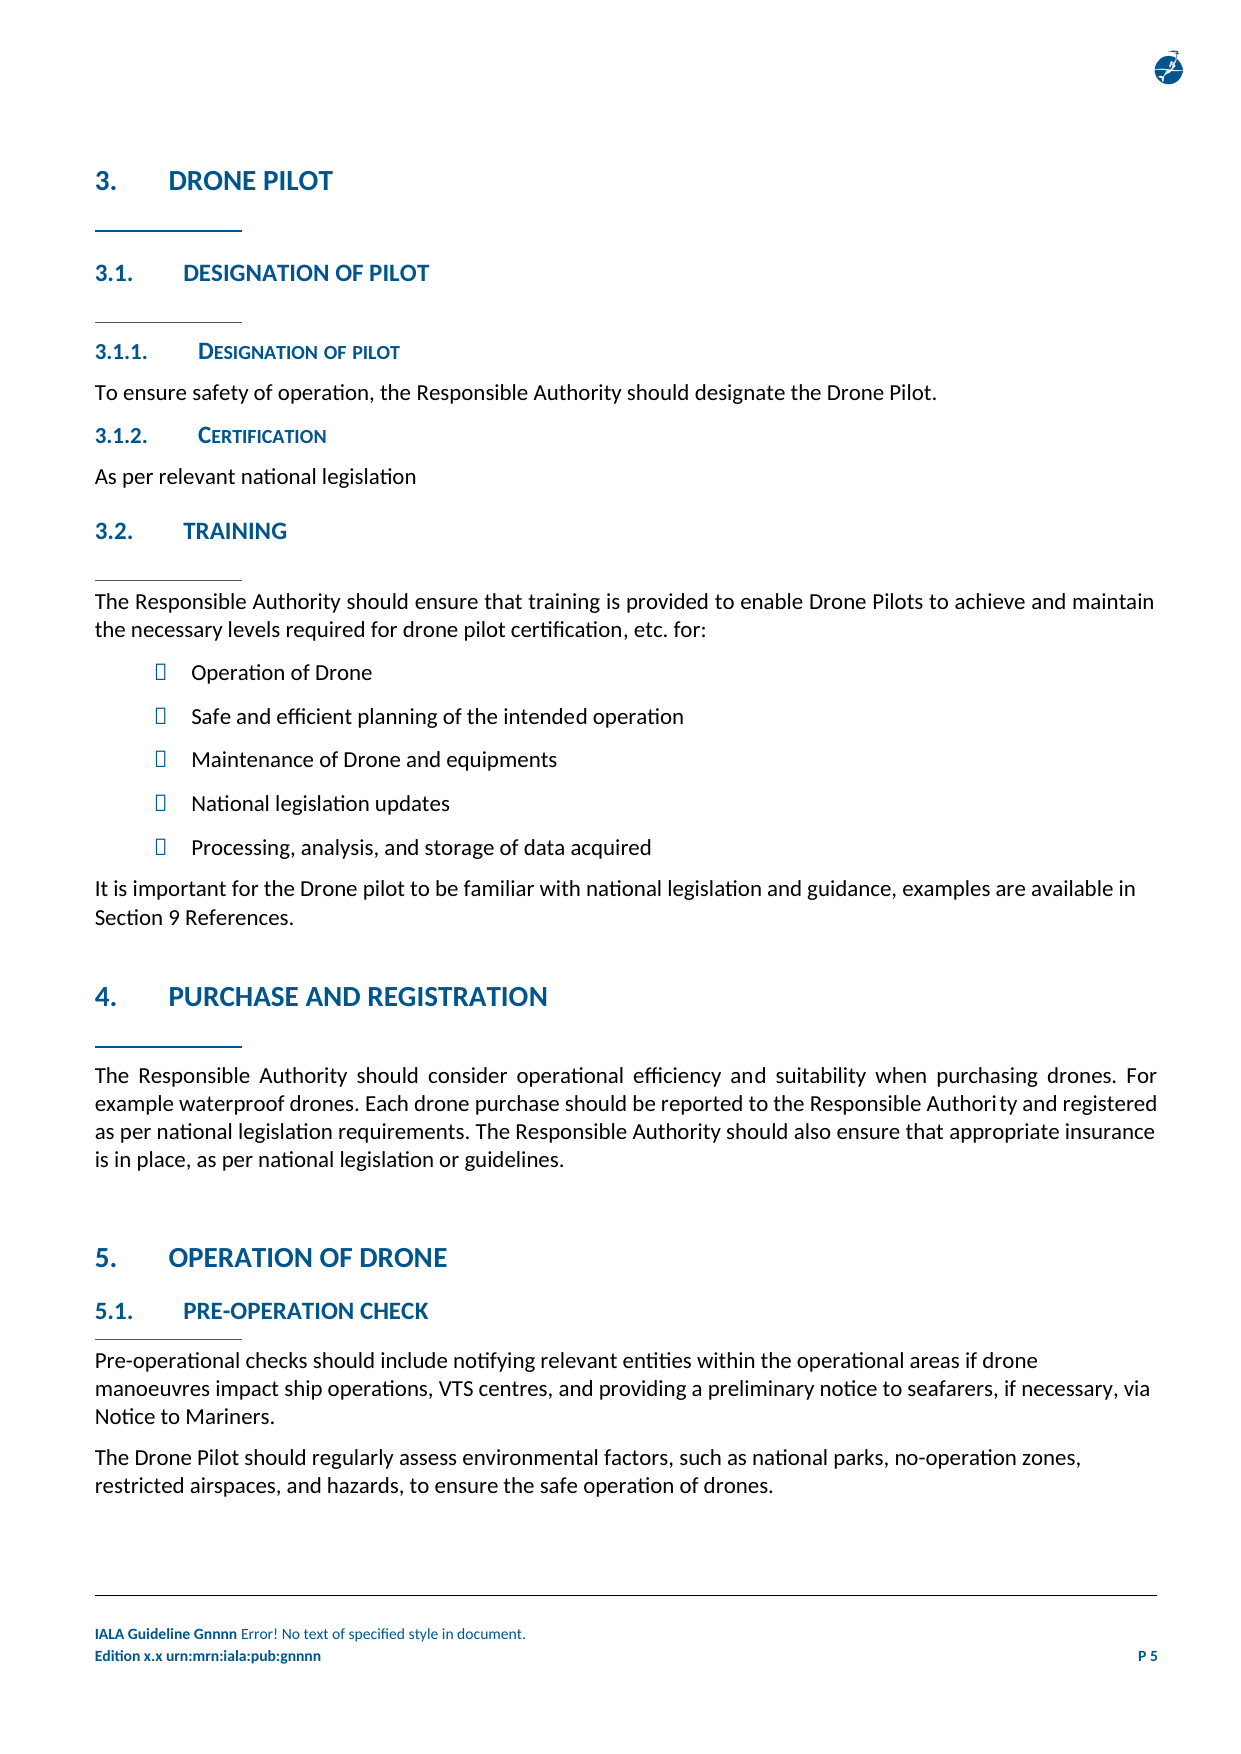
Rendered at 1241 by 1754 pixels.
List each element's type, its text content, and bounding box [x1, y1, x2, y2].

picture [1123, 0, 1241, 119]
subtitle Certification [94, 419, 1069, 449]
subtitle PRE-operation check [94, 1295, 1157, 1326]
text Pre-operational checks should include notifying relevant entities within the operational areas if drone manoeuvres impact ship operations, VTS centres, and providing a preliminary notice to seafarers, if necessary, via Notice to Mariners. [94, 1346, 1157, 1431]
list National legislation updates [153, 787, 1157, 818]
subtitle PURCHASE AND REGISTRATION [94, 978, 1157, 1014]
text The Drone Pilot should regularly assess environmental factors, such as national parks, no-operation zones, restricted airspaces, and hazards, to ensure the safe operation of drones. [94, 1443, 1157, 1499]
subtitle TRAINING [94, 515, 1157, 546]
text It is important for the Drone pilot to be familiar with national legislation and guidance, examples are available in Section 9 References. [94, 874, 1157, 931]
text The Responsible Authority should ensure that training is provided to enable Drone Pilots to achieve and maintain the necessary levels required for drone pilot certification, etc. for: [94, 587, 1157, 643]
text The Responsible Authority should consider operational efficiency and suitability when purchasing drones. For example waterproof drones. Each drone purchase should be reported to the Responsible Authority and registered as per national legislation requirements. The Responsible Authority should also ensure that appropriate insurance is in place, as per national legislation or guidelines. [94, 1061, 1157, 1173]
list Maintenance of Drone and equipments [153, 743, 1157, 774]
subtitle drone pilot [94, 162, 1157, 198]
subtitle dESIGNATION OF pilot [94, 257, 1157, 288]
subtitle Designation of pilot [94, 336, 1069, 366]
list Safe and efficient planning of the intended operation [153, 699, 1157, 731]
list Processing, analysis, and storage of data acquired [153, 831, 1157, 862]
list Operation of Drone [153, 656, 1157, 687]
text As per relevant national legislation [94, 462, 1157, 490]
text To ensure safety of operation, the Responsible Authority should designate the Drone Pilot. [94, 378, 1157, 407]
subtitle OPERATION OF DRONE [94, 1239, 1157, 1274]
